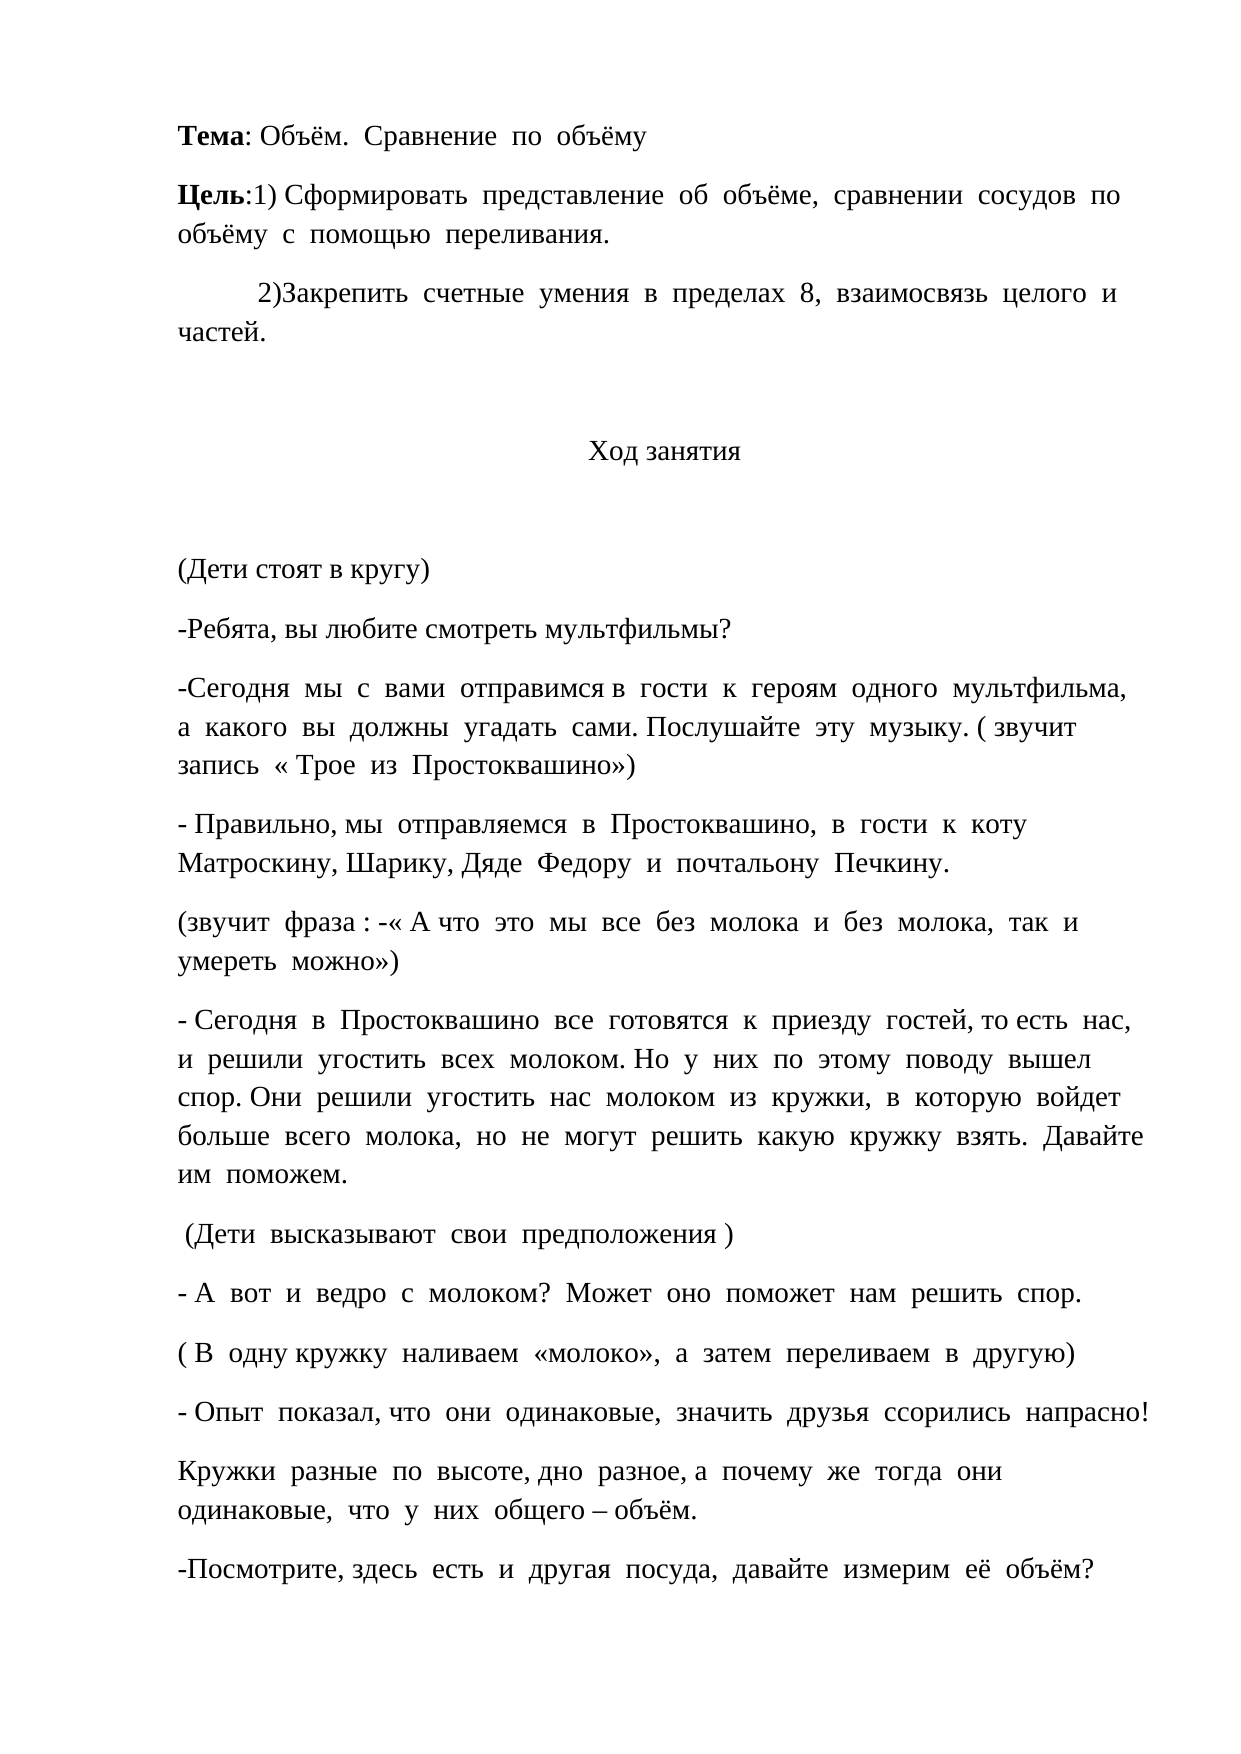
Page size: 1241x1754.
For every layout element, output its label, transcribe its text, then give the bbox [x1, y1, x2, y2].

text (Дети стоят в кругу) [177, 551, 1152, 585]
text ( В одну кружку наливаем «молоко», а затем переливаем в другую) [177, 1335, 1152, 1368]
text Кружки разные по высоте, дно разное, а почему же тогда они одинаковые, что у них общего – объём. [177, 1453, 1152, 1526]
text - А вот и ведро с молоком? Может оно поможет нам решить спор. [177, 1275, 1152, 1309]
text -Сегодня мы с вами отправимся в гости к героям одного мультфильма, а какого вы должны угадать сами. Послушайте эту музыку. ( звучит запись « Трое из Простоквашино») [177, 670, 1152, 781]
text Тема: Объём. Сравнение по объёму [177, 118, 1152, 152]
text (Дети высказывают свои предположения ) [177, 1216, 1152, 1249]
text 2)Закрепить счетные умения в пределах 8, взаимосвязь целого и частей. [177, 275, 1152, 347]
text - Сегодня в Простоквашино все готовятся к приезду гостей, то есть нас, и решили угостить всех молоком. Но у них по этому поводу вышел спор. Они решили угостить нас молоком из кружки, в которую войдет больше всего молока, но не могут решить какую кружку взять. Давайте им поможем. [177, 1002, 1152, 1190]
text Цель:1) Сформировать представление об объёме, сравнении сосудов по объёму с помощью переливания. [177, 177, 1152, 249]
text - Опыт показал, что они одинаковые, значить друзья ссорились напрасно! [177, 1394, 1152, 1428]
text -Посмотрите, здесь есть и другая посуда, давайте измерим её объём? [177, 1551, 1152, 1585]
text Ход занятия [177, 433, 1152, 466]
text (звучит фраза : -« А что это мы все без молока и без молока, так и умереть можно») [177, 904, 1152, 977]
text - Правильно, мы отправляемся в Простоквашино, в гости к коту Матроскину, Шарику, Дяде Федору и почтальону Печкину. [177, 807, 1152, 879]
text -Ребята, вы любите смотреть мультфильмы? [177, 611, 1152, 644]
